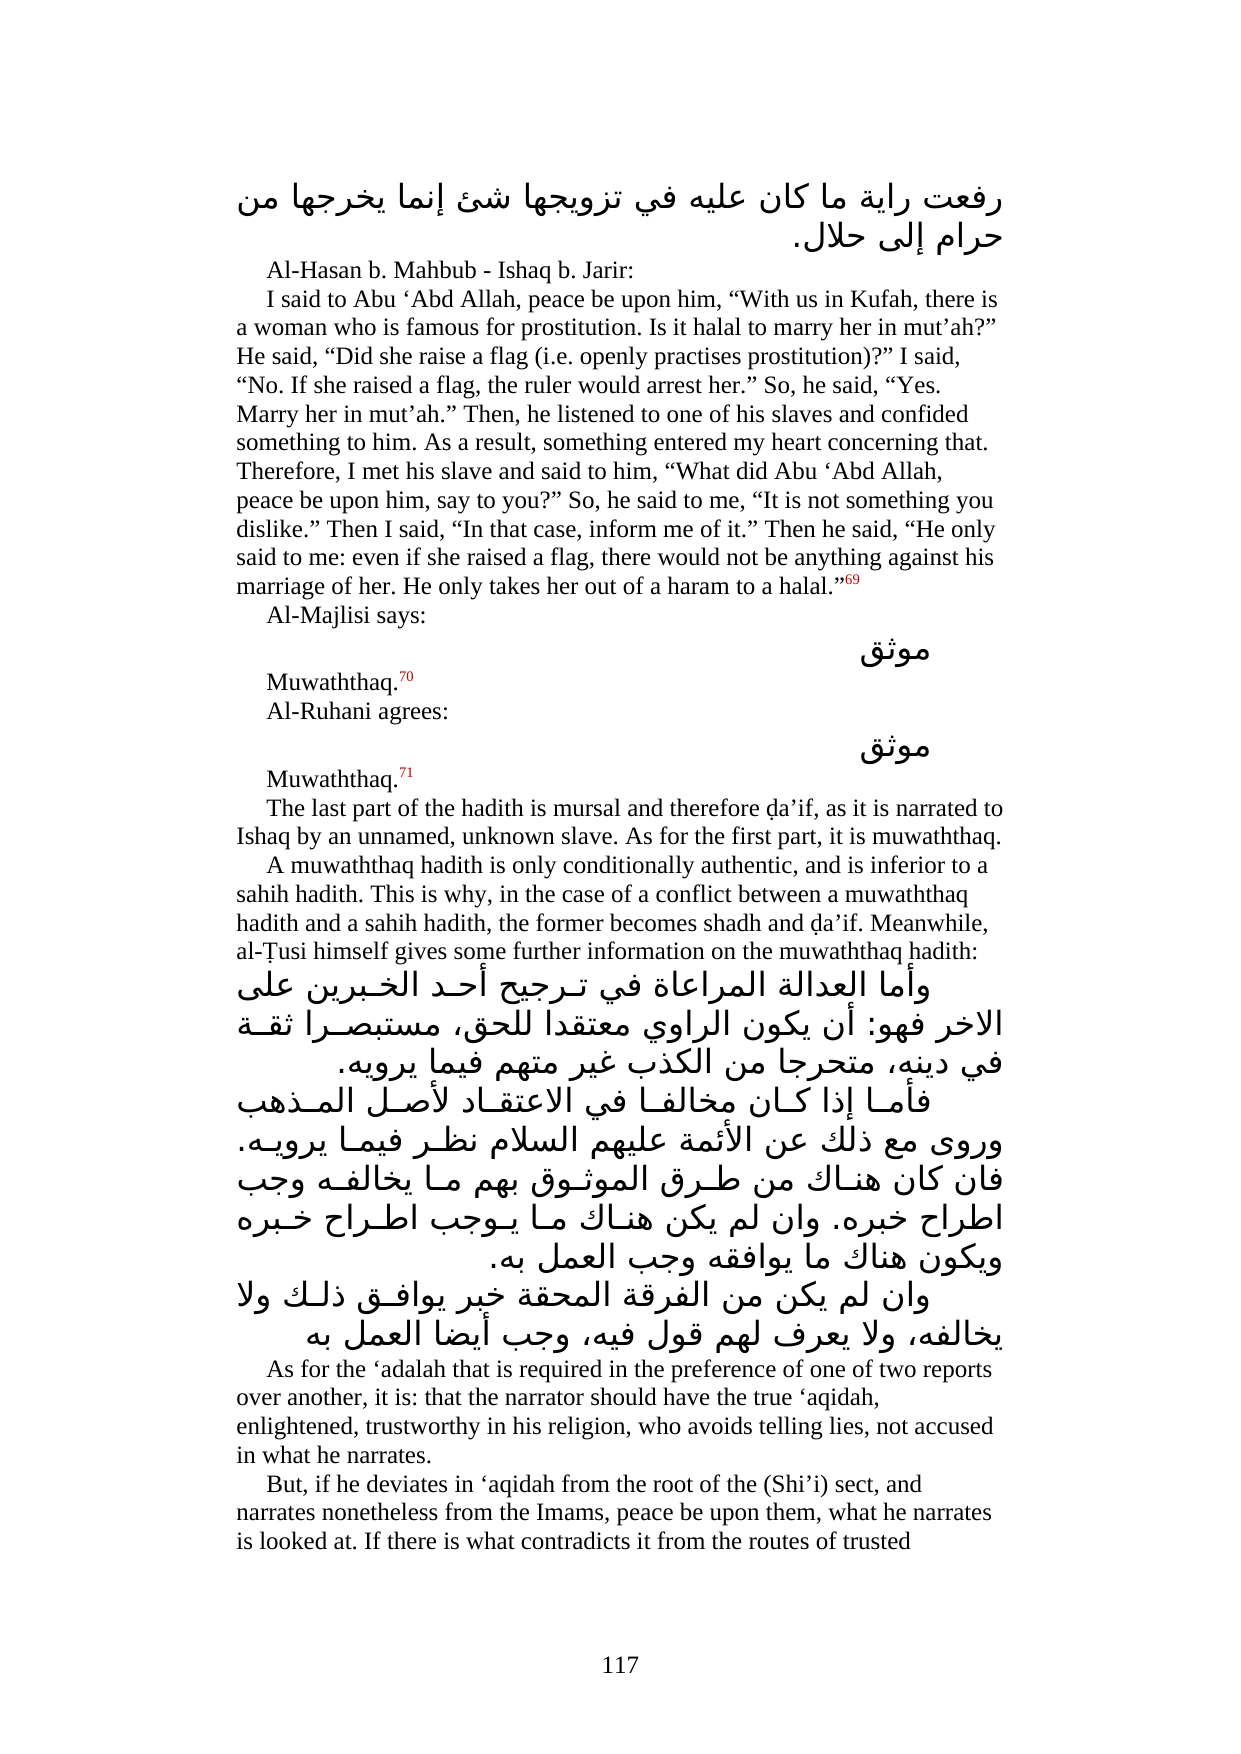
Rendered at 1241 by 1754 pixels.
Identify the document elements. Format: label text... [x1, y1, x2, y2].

text A muwaththaq hadith is only conditionally authentic, and is inferior to a sahih hadith. This is why, in the case of a conflict between a muwaththaq hadith and a sahih hadith, the former becomes shadh and ḍa’if. Meanwhile, al-Ṭusi himself gives some further information on the muwaththaq hadith: [236, 850, 1004, 965]
text The last part of the hadith is mursal and therefore ḍa’if, as it is narrated to Ishaq by an unnamed, unknown slave. As for the first part, it is muwaththaq. [236, 793, 1004, 850]
text Al-Ruhani agrees: [236, 696, 1004, 725]
text وأما العدالة المراعاة في ترجيح أحد الخبرين على الاخر فهو: أن يكون الراوي معتقدا للحق، مستبصرا ثقة في دينه، متحرجا من الكذب غير متهم فيما يرويه. [236, 965, 1004, 1082]
text Al-Majlisi says: [236, 600, 1004, 629]
text Muwaththaq.71 [236, 764, 1004, 793]
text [236, 1469, 1004, 1555]
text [236, 177, 1004, 255]
text As for the ‘adalah that is required in the preference of one of two reports over another, it is: that the narrator should have the true ‘aqidah, enlightened, trustworthy in his religion, who avoids telling lies, not accused in what he narrates. [236, 1354, 1004, 1469]
text I said to Abu ‘Abd Allah, peace be upon him, “With us in Kufah, there is a woman who is famous for prostitution. Is it halal to marry her in mut’ah?” He said, “Did she raise a flag (i.e. openly practises prostitution)?” I said, “No. If she raised a flag, the ruler would arrest her.” So, he said, “Yes. Marry her in mut’ah.” Then, he listened to one of his slaves and confided something to him. As a result, something entered my heart concerning that. Therefore, I met his slave and said to him, “What did Abu ‘Abd Allah, peace be upon him, say to you?” So, he said to me, “It is not something you dislike.” Then I said, “In that case, inform me of it.” Then he said, “He only said to me: even if she raised a flag, there would not be anything against his marriage of her. He only takes her out of a haram to a halal.”69 [236, 284, 1004, 600]
text وان لم يكن من الفرقة المحقة خبر يوافق ذلك ولا يخالفه، ولا يعرف لهم قول فيه، وجب أيضا العمل به [236, 1276, 1004, 1354]
text Al-Hasan b. Mahbub - Ishaq b. Jarir: [236, 255, 1004, 284]
text موثق [236, 725, 1004, 764]
text Muwaththaq.70 [236, 667, 1004, 696]
text موثق [236, 629, 1004, 667]
text فأما إذا كان مخالفا في الاعتقاد لأصل المذهب وروى مع ذلك عن الأئمة عليهم السلام نظر فيما يرويه. فان كان هناك من طرق الموثوق بهم ما يخالفه وجب اطراح خبره. وان لم يكن هناك ما يوجب اطراح خبره ويكون هناك ما يوافقه وجب العمل به. [236, 1082, 1004, 1276]
